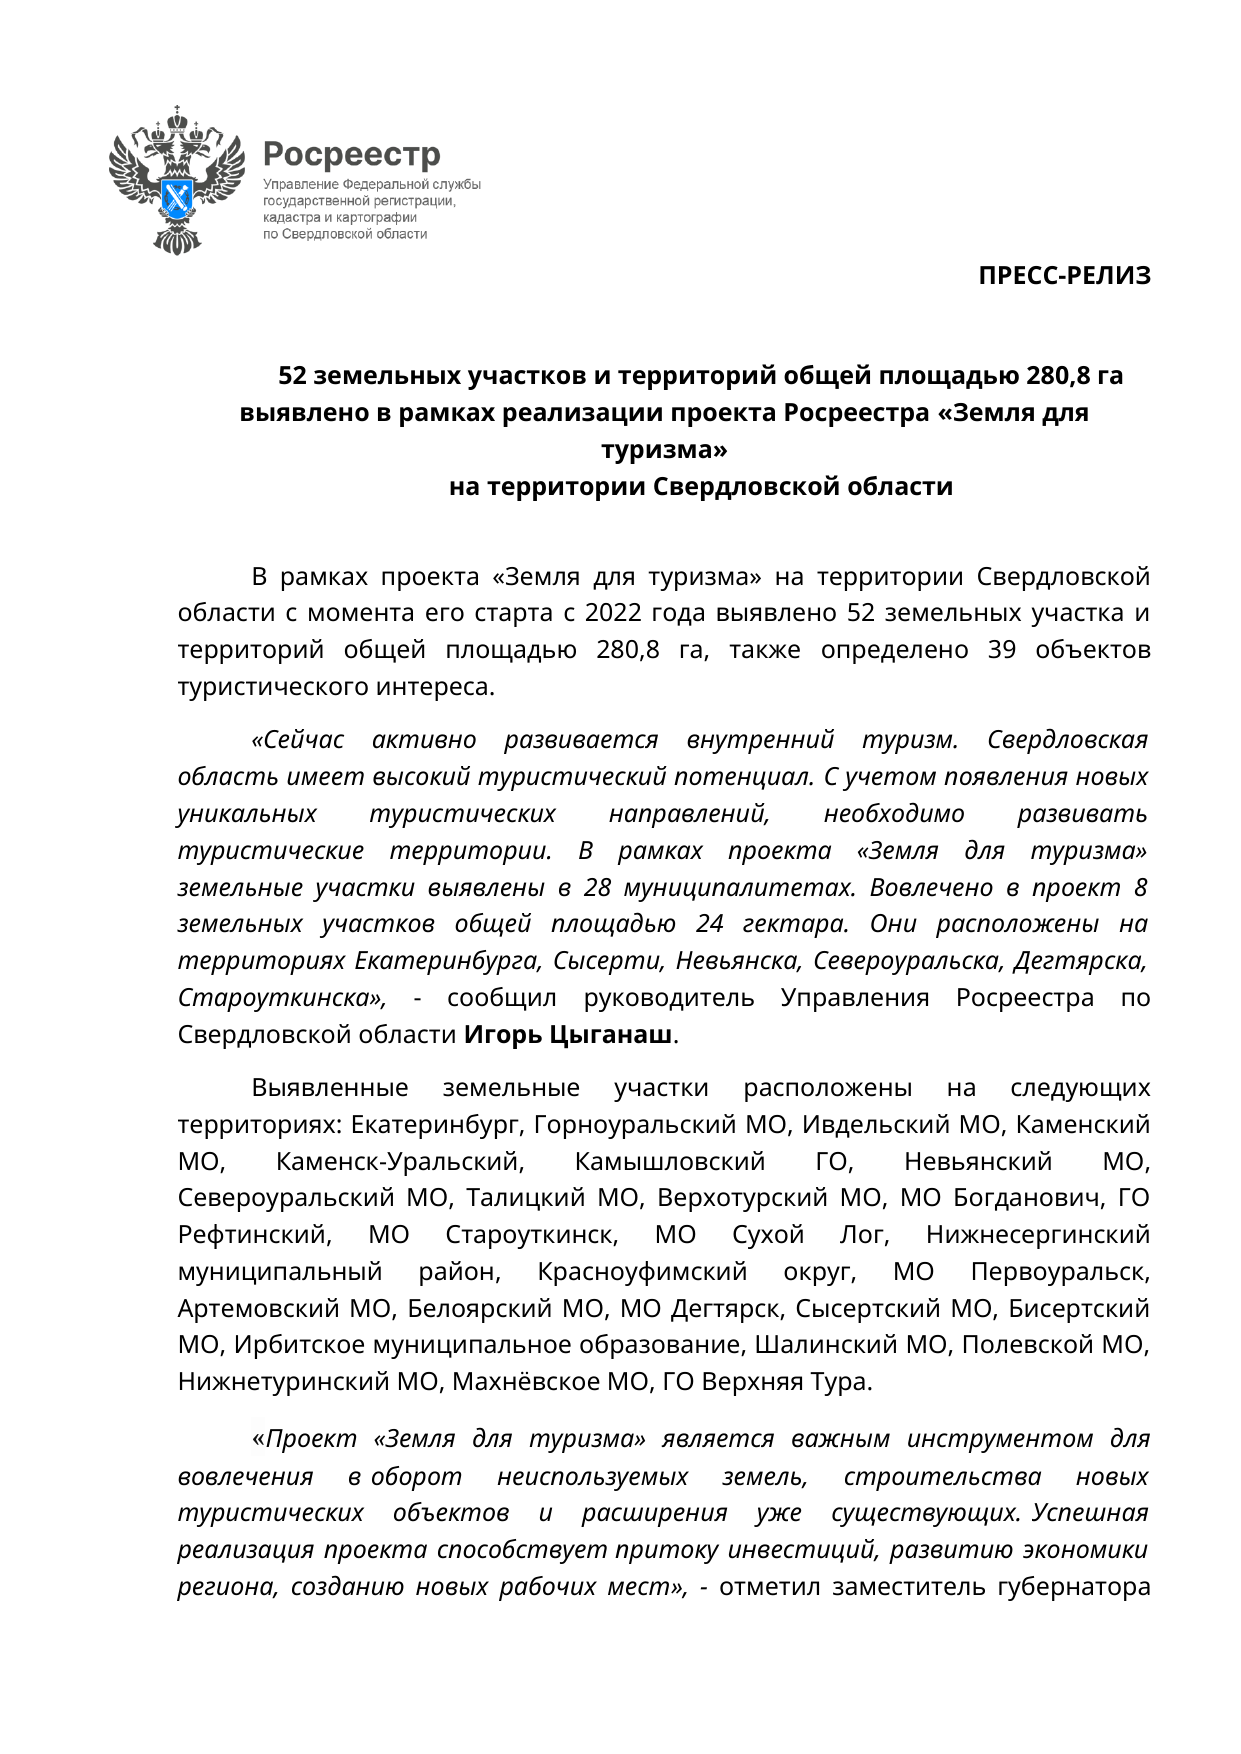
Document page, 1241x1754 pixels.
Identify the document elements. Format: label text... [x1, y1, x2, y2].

text ПРЕСС-РЕЛИЗ [177, 258, 1152, 292]
text «Сейчас активно развивается внутренний туризм. Свердловская область имеет высокий туристический потенциал. С учетом появления новых уникальных туристических направлений, необходимо развивать туристические территории. В рамках проекта «Земля для туризма» земельные участки выявлены в 28 муниципалитетах. Вовлечено в проект 8 земельных участков общей площадью 24 гектара. Они расположены на территориях Екатеринбурга, Сысерти, Невьянска, Североуральска, Дегтярска, Староуткинска», - сообщил руководитель Управления Росреестра по Свердловской области Игорь Цыганаш. [177, 722, 1152, 1050]
text на территории Свердловской области [177, 468, 1152, 502]
text Выявленные земельные участки расположены на следующих территориях: Екатеринбург, Горноуральский МО, Ивдельский МО, Каменский МО, Каменск-Уральский, Камышловский ГО, Невьянский МО, Североуральский МО, Талицкий МО, Верхотурский МО, МО Богданович, ГО Рефтинский, МО Староуткинск, МО Сухой Лог, Нижнесергинский муниципальный район, Красноуфимский округ, МО Первоуральск, Артемовский МО, Белоярский МО, МО Дегтярск, Сысертский МО, Бисертский МО, Ирбитское муниципальное образование, Шалинский МО, Полевской МО, Нижнетуринский МО, Махнёвское МО, ГО Верхняя Тура. [177, 1070, 1152, 1398]
picture [109, 105, 551, 266]
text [177, 1417, 1152, 1603]
text 52 земельных участков и территорий общей площадью 280,8 га выявлено в рамках реализации проекта Росреестра «Земля для туризма» [177, 358, 1152, 465]
text В рамках проекта «Земля для туризма» на территории Свердловской области с момента его старта с 2022 года выявлено 52 земельных участка и территорий общей площадью 280,8 га, также определено 39 объектов туристического интереса. [177, 558, 1152, 703]
